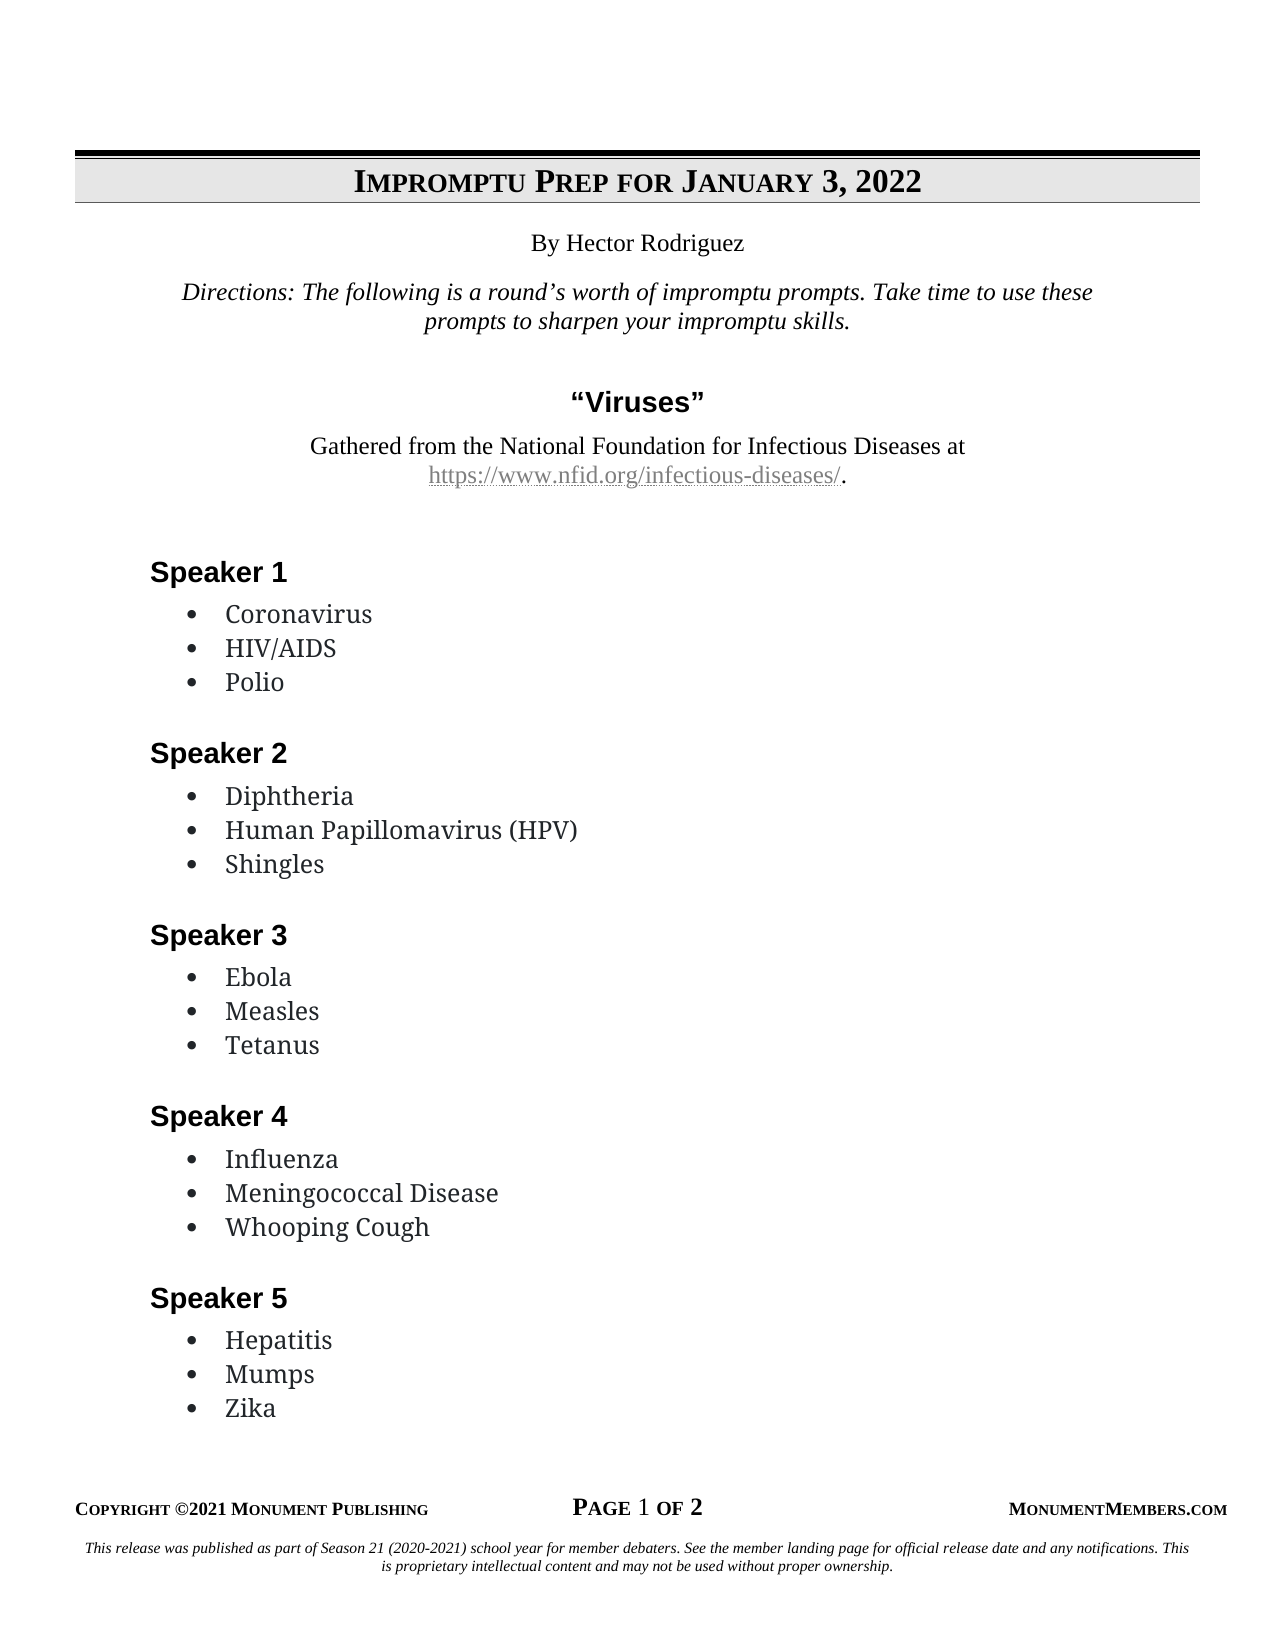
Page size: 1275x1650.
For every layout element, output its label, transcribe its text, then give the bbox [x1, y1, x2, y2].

list HIV/AIDS [187, 631, 1125, 665]
title Impromptu Prep for January 3, 2022 [75, 159, 1200, 202]
list Hepatitis [187, 1323, 1125, 1357]
list Influenza [187, 1141, 1125, 1175]
list Measles [187, 994, 1125, 1028]
list Ebola [187, 960, 1125, 994]
list Mumps [187, 1357, 1125, 1391]
list Shingles [187, 846, 1125, 880]
list Zika [187, 1391, 1125, 1425]
subtitle Speaker 5 [150, 1281, 1125, 1314]
list Meningococcal Disease [187, 1175, 1125, 1209]
list Whooping Cough [187, 1209, 1125, 1243]
list Tetanus [187, 1028, 1125, 1062]
text Gathered from the National Foundation for Infectious Diseases at https://www.nfid.org/infectious-diseases/. [150, 431, 1125, 488]
subtitle Speaker 3 [150, 918, 1125, 951]
list Coronavirus [187, 597, 1125, 631]
text Directions: The following is a round’s worth of impromptu prompts. Take time to use these prompts to sharpen your impromptu skills. [150, 277, 1125, 335]
subtitle “Viruses” [150, 385, 1125, 418]
list Human Papillomavirus (HPV) [187, 812, 1125, 846]
text By Hector Rodriguez [150, 228, 1125, 257]
list Diphtheria [187, 778, 1125, 812]
subtitle Speaker 2 [150, 736, 1125, 770]
subtitle Speaker 4 [150, 1099, 1125, 1133]
list Polio [187, 665, 1125, 699]
subtitle Speaker 1 [150, 555, 1125, 588]
